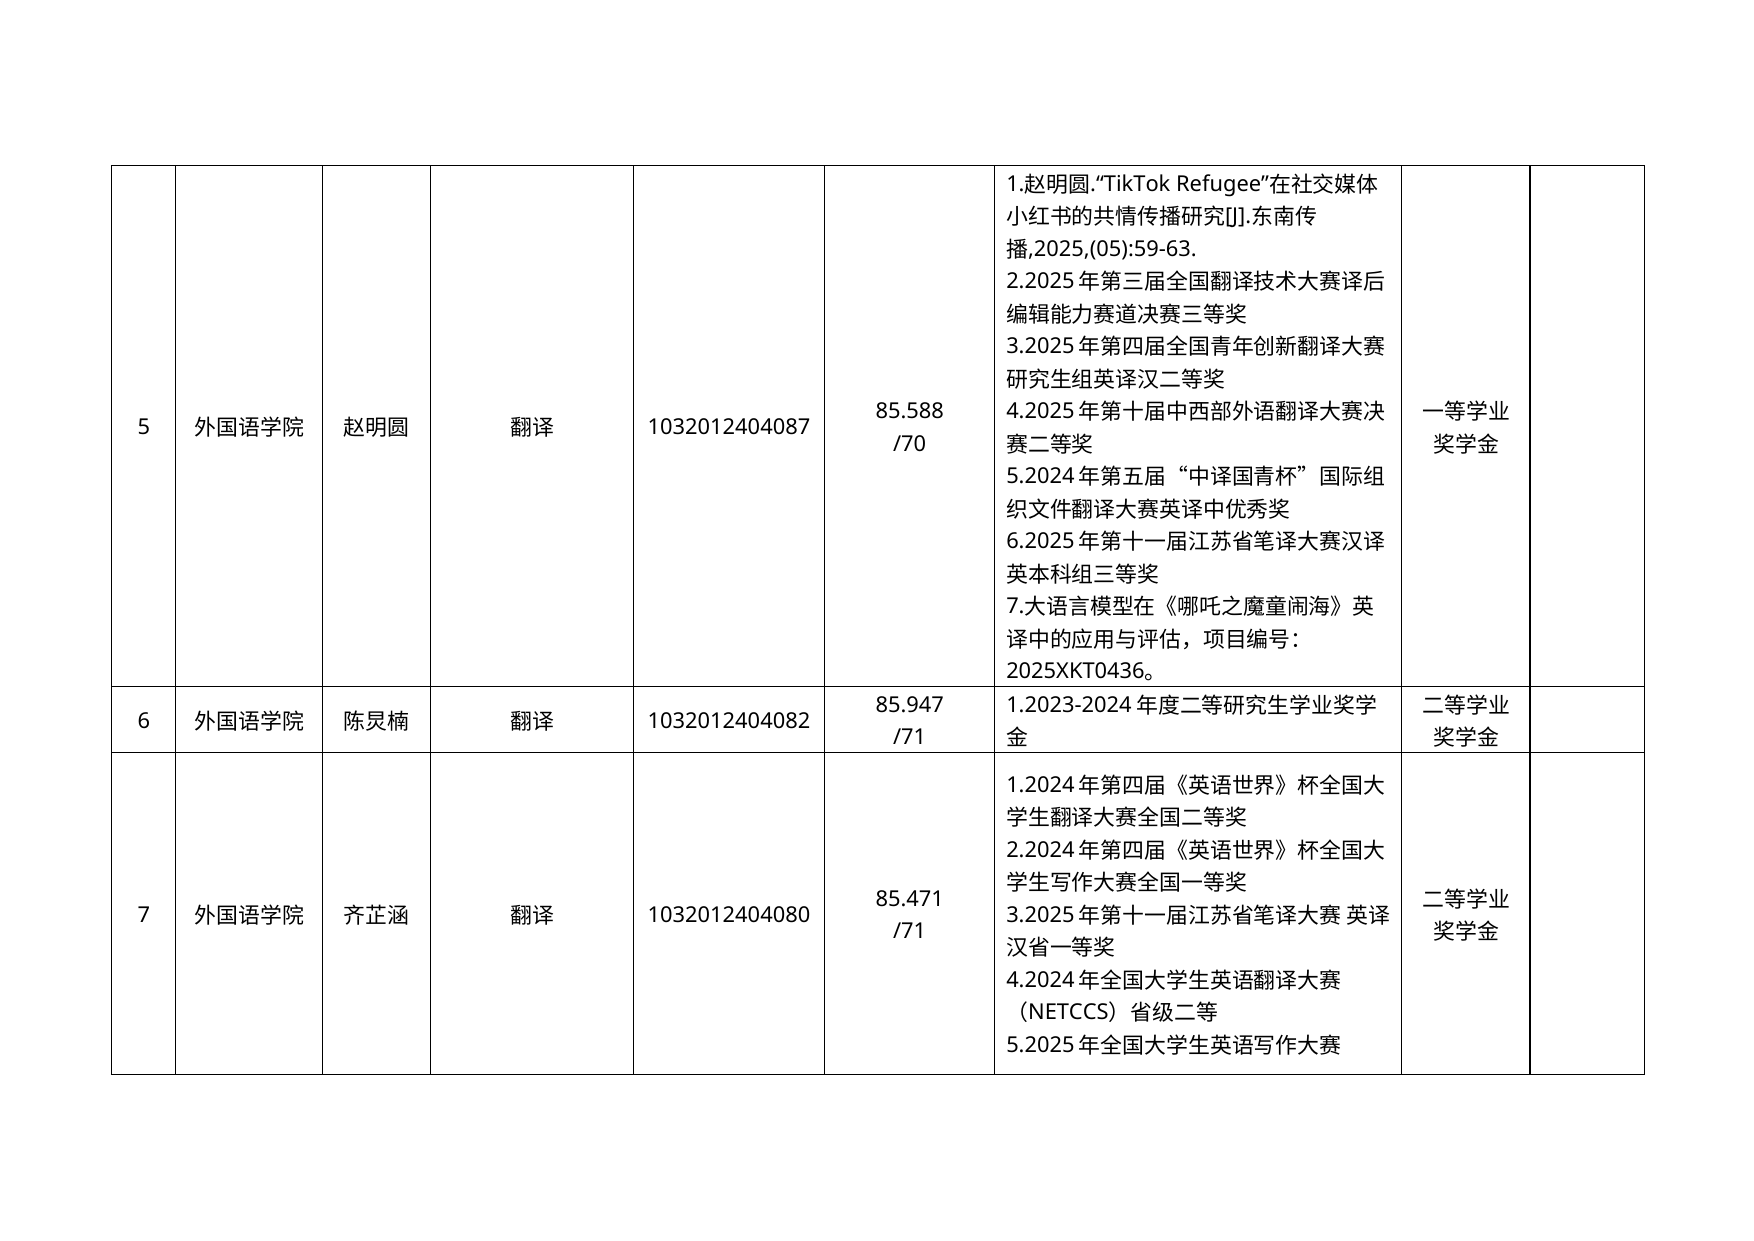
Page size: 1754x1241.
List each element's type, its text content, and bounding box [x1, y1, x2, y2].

table_cell 5 [112, 166, 175, 686]
table_cell 二等学业奖学金 [1402, 753, 1529, 1074]
table_cell 翻译 [431, 753, 633, 1074]
table_cell 1032012404082 [634, 687, 824, 752]
table_cell 翻译 [431, 687, 633, 752]
table_cell 7 [112, 753, 175, 1074]
table_cell 齐芷涵 [323, 753, 430, 1074]
table_cell 1032012404080 [634, 753, 824, 1074]
table_cell 外国语学院 [176, 166, 322, 686]
table_cell [1531, 166, 1644, 686]
table_cell 85.471 /71 [825, 753, 994, 1074]
table_cell [1531, 687, 1644, 752]
table_cell 6 [112, 687, 175, 752]
table_cell 二等学业奖学金 [1402, 687, 1529, 752]
table_cell 1.2023-2024年度二等研究生学业奖学金 [995, 687, 1401, 752]
table_cell 1032012404087 [634, 166, 824, 686]
table_cell 外国语学院 [176, 753, 322, 1074]
table_cell 一等学业奖学金 [1402, 166, 1529, 686]
table_cell 翻译 [431, 166, 633, 686]
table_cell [995, 753, 1401, 1074]
table_cell 外国语学院 [176, 687, 322, 752]
table_cell 1.赵明圆.“TikTok Refugee”在社交媒体小红书的共情传播研究[J].东南传播,2025,(05):59-63. 2.2025年第三届全国翻译技术大赛译后编辑能力赛道决赛三等奖 3.2025年第四届全国青年创新翻译大赛研究生组英译汉二等奖 4.2025年第十届中西部外语翻译大赛决赛二等奖 5.2024年第五届“中译国青杯”国际组织文件翻译大赛英译中优秀奖 6.2025年第十一届江苏省笔译大赛汉译英本科组三等奖 7.大语言模型在《哪吒之魔童闹海》英译中的应用与评估，项目编号：2025XKT0436。 [995, 166, 1401, 686]
table_cell 85.588 /70 [825, 166, 994, 686]
table_cell 赵明圆 [323, 166, 430, 686]
table_cell [1531, 753, 1644, 1074]
table_cell 陈炅楠 [323, 687, 430, 752]
table_cell 85.947 /71 [825, 687, 994, 752]
